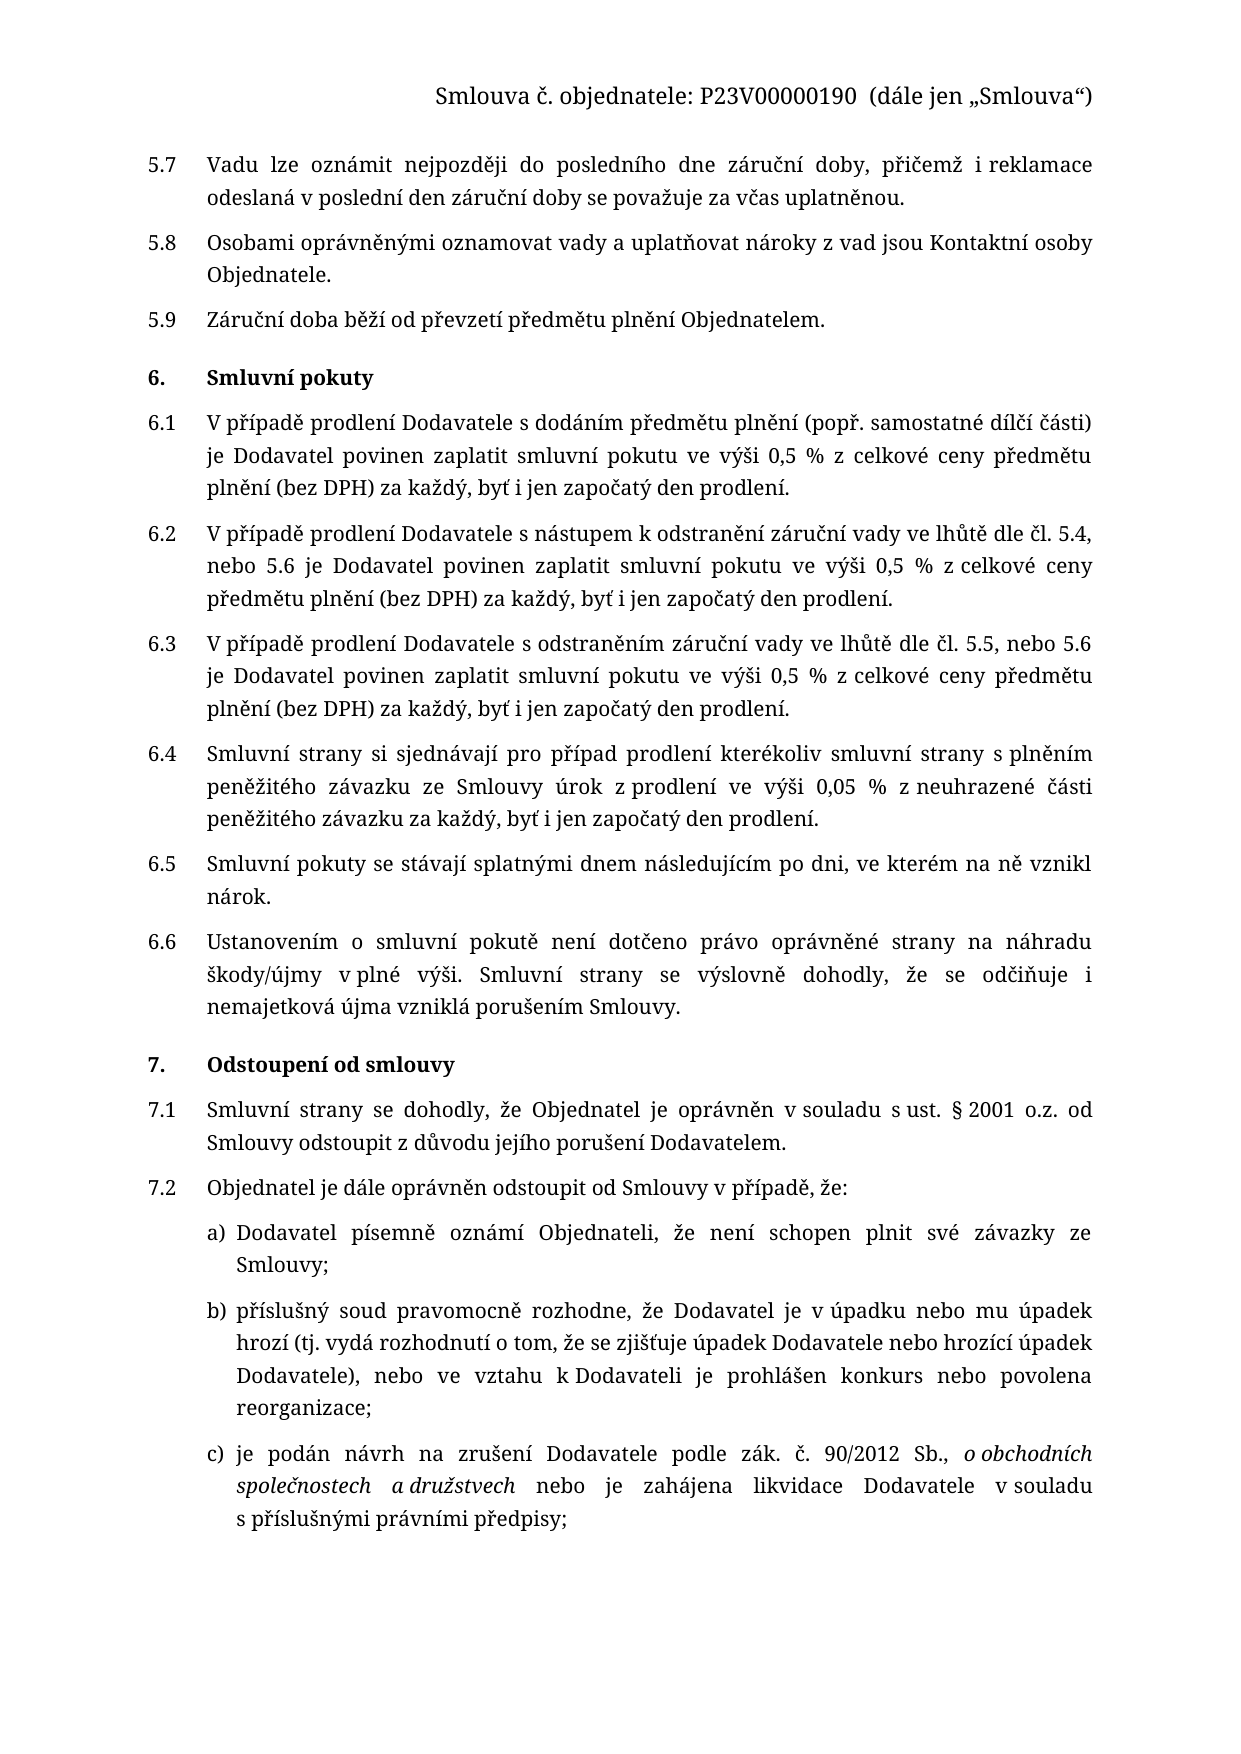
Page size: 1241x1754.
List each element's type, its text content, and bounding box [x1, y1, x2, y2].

list Záruční doba běží od převzetí předmětu plnění Objednatelem. [148, 306, 1093, 334]
list příslušný soud pravomocně rozhodne, že Dodavatel je v úpadku nebo mu úpadek hrozí (tj. vydá rozhodnutí o tom, že se zjišťuje úpadek Dodavatele nebo hrozící úpadek Dodavatele), nebo ve vztahu k Dodavateli je prohlášen konkurs nebo povolena reorganizace; [207, 1296, 1093, 1422]
list Odstoupení od smlouvy [148, 1050, 1093, 1078]
list Smluvní pokuty [148, 363, 1093, 392]
list Smluvní strany se dohodly, že Objednatel je oprávněn v souladu s ust. § 2001 o.z. od Smlouvy odstoupit z důvodu jejího porušení Dodavatelem. [148, 1095, 1093, 1156]
list Smluvní strany si sjednávají pro případ prodlení kterékoliv smluvní strany s plněním peněžitého závazku ze Smlouvy úrok z prodlení ve výši 0,05 % z neuhrazené části peněžitého závazku za každý, byť i jen započatý den prodlení. [148, 739, 1093, 833]
list Objednatel je dále oprávněn odstoupit od Smlouvy v případě, že: [148, 1173, 1093, 1201]
list je podán návrh na zrušení Dodavatele podle zák. č. 90/2012 Sb., o obchodních společnostech a družstvech nebo je zahájena likvidace Dodavatele v souladu s příslušnými právními předpisy; [207, 1439, 1093, 1532]
list Smluvní pokuty se stávají splatnými dnem následujícím po dni, ve kterém na ně vznikl nárok. [148, 849, 1093, 911]
list V případě prodlení Dodavatele s odstraněním záruční vady ve lhůtě dle čl. 5.5, nebo 5.6 je Dodavatel povinen zaplatit smluvní pokutu ve výši 0,5 % z celkové ceny předmětu plnění (bez DPH) za každý, byť i jen započatý den prodlení. [148, 629, 1093, 723]
list Osobami oprávněnými oznamovat vady a uplatňovat nároky z vad jsou Kontaktní osoby Objednatele. [148, 228, 1093, 289]
list Dodavatel písemně oznámí Objednateli, že není schopen plnit své závazky ze Smlouvy; [207, 1218, 1093, 1279]
list V případě prodlení Dodavatele s dodáním předmětu plnění (popř. samostatné dílčí části) je Dodavatel povinen zaplatit smluvní pokutu ve výši 0,5 % z celkové ceny předmětu plnění (bez DPH) za každý, byť i jen započatý den prodlení. [148, 408, 1093, 502]
list Vadu lze oznámit nejpozději do posledního dne záruční doby, přičemž i reklamace odeslaná v poslední den záruční doby se považuje za včas uplatněnou. [148, 150, 1093, 211]
list V případě prodlení Dodavatele s nástupem k odstranění záruční vady ve lhůtě dle čl. 5.4, nebo 5.6 je Dodavatel povinen zaplatit smluvní pokutu ve výši 0,5 % z celkové ceny předmětu plnění (bez DPH) za každý, byť i jen započatý den prodlení. [148, 519, 1093, 612]
list Ustanovením o smluvní pokutě není dotčeno právo oprávněné strany na náhradu škody/újmy v plné výši. Smluvní strany se výslovně dohodly, že se odčiňuje i nemajetková újma vzniklá porušením Smlouvy. [148, 927, 1093, 1021]
